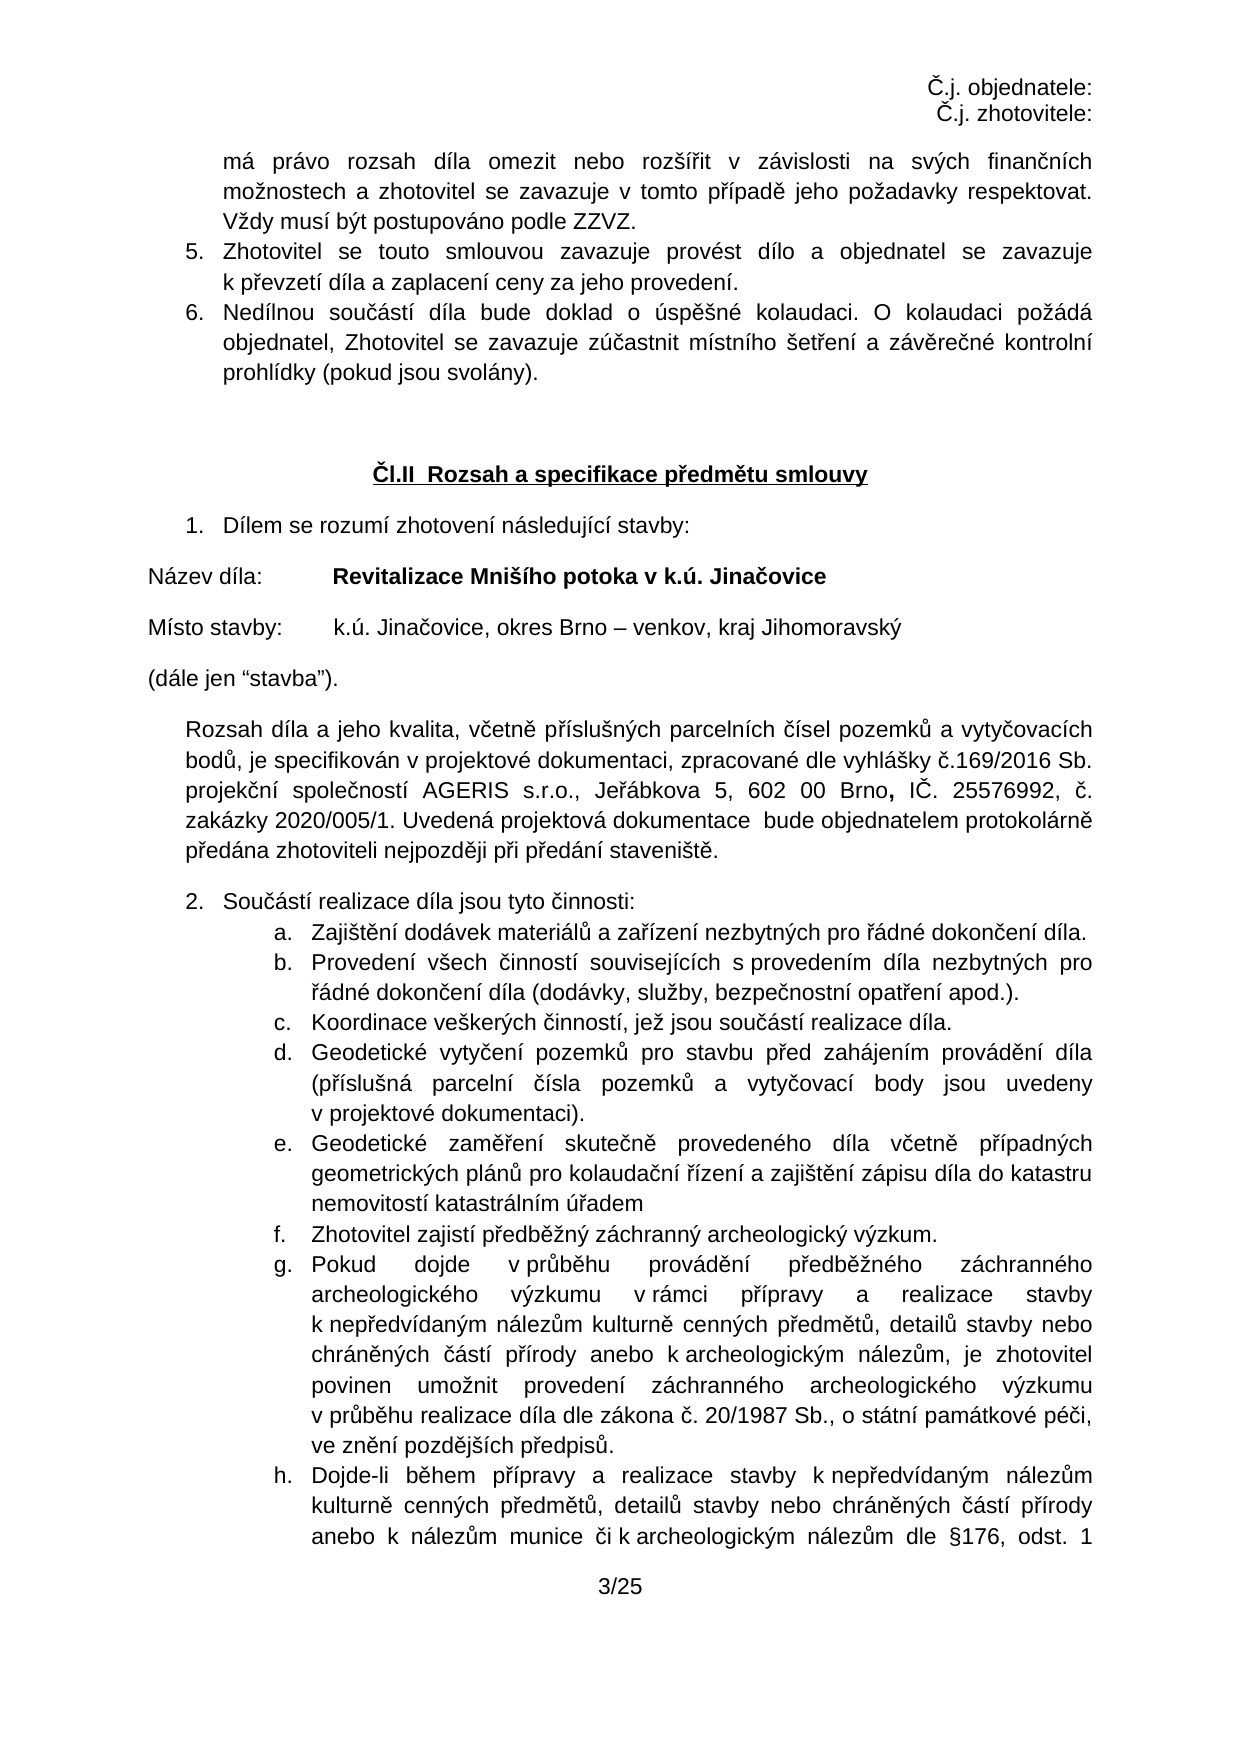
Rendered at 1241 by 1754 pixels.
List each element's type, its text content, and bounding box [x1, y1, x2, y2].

list Zajištění dodávek materiálů a zařízení nezbytných pro řádné dokončení díla. [274, 918, 1093, 945]
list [185, 148, 1093, 234]
list Geodetické vytyčení pozemků pro stavbu před zahájením provádění díla (příslušná parcelní čísla pozemků a vytyčovací body jsou uvedeny v projektové dokumentaci). [274, 1039, 1093, 1126]
list Geodetické zaměření skutečně provedeného díla včetně případných geometrických plánů pro kolaudační řízení a zajištění zápisu díla do katastru nemovitostí katastrálním úřadem [274, 1130, 1093, 1217]
list Dílem se rozumí zhotovení následující stavby: [185, 512, 1093, 538]
text Název díla: Revitalizace Mnišího potoka v k.ú. Jinačovice [148, 563, 1093, 589]
text Čl.II Rozsah a specifikace předmětu smlouvy [148, 461, 1093, 487]
list Koordinace veškerých činností, jež jsou součástí realizace díla. [274, 1009, 1093, 1035]
list Zhotovitel zajistí předběžný záchranný archeologický výzkum. [274, 1221, 1093, 1247]
list Zhotovitel se touto smlouvou zavazuje provést dílo a objednatel se zavazuje k převzetí díla a zaplacení ceny za jeho provedení. [185, 238, 1093, 295]
list Pokud dojde v průběhu provádění předběžného záchranného archeologického výzkumu v rámci přípravy a realizace stavby k nepředvídaným nálezům kulturně cenných předmětů, detailů stavby nebo chráněných částí přírody anebo k archeologickým nálezům, je zhotovitel povinen umožnit provedení záchranného archeologického výzkumu v průběhu realizace díla dle zákona č. 20/1987 Sb., o státní památkové péči, ve znění pozdějších předpisů. [274, 1251, 1093, 1458]
text Rozsah díla a jeho kvalita, včetně příslušných parcelních čísel pozemků a vytyčovacích bodů, je specifikován v projektové dokumentaci, zpracované dle vyhlášky č.169/2016 Sb. projekční společností AGERIS s.r.o., Jeřábkova 5, 602 00 Brno, IČ. 25576992, č. zakázky 2020/005/1. Uvedená projektová dokumentace bude objednatelem protokolárně předána zhotoviteli nejpozději při předání staveniště. [185, 716, 1093, 863]
list Součástí realizace díla jsou tyto činnosti: [185, 888, 1093, 914]
list Provedení všech činností souvisejících s provedením díla nezbytných pro řádné dokončení díla (dodávky, služby, bezpečnostní opatření apod.). [274, 949, 1093, 1005]
text (dále jen “stavba”). [148, 665, 1093, 692]
text Místo stavby: k.ú. Jinačovice, okres Brno – venkov, kraj Jihomoravský [148, 614, 1093, 641]
list Nedílnou součástí díla bude doklad o úspěšné kolaudaci. O kolaudaci požádá objednatel, Zhotovitel se zavazuje zúčastnit místního šetření a závěrečné kontrolní prohlídky (pokud jsou svolány). [185, 299, 1093, 385]
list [274, 1462, 1093, 1549]
